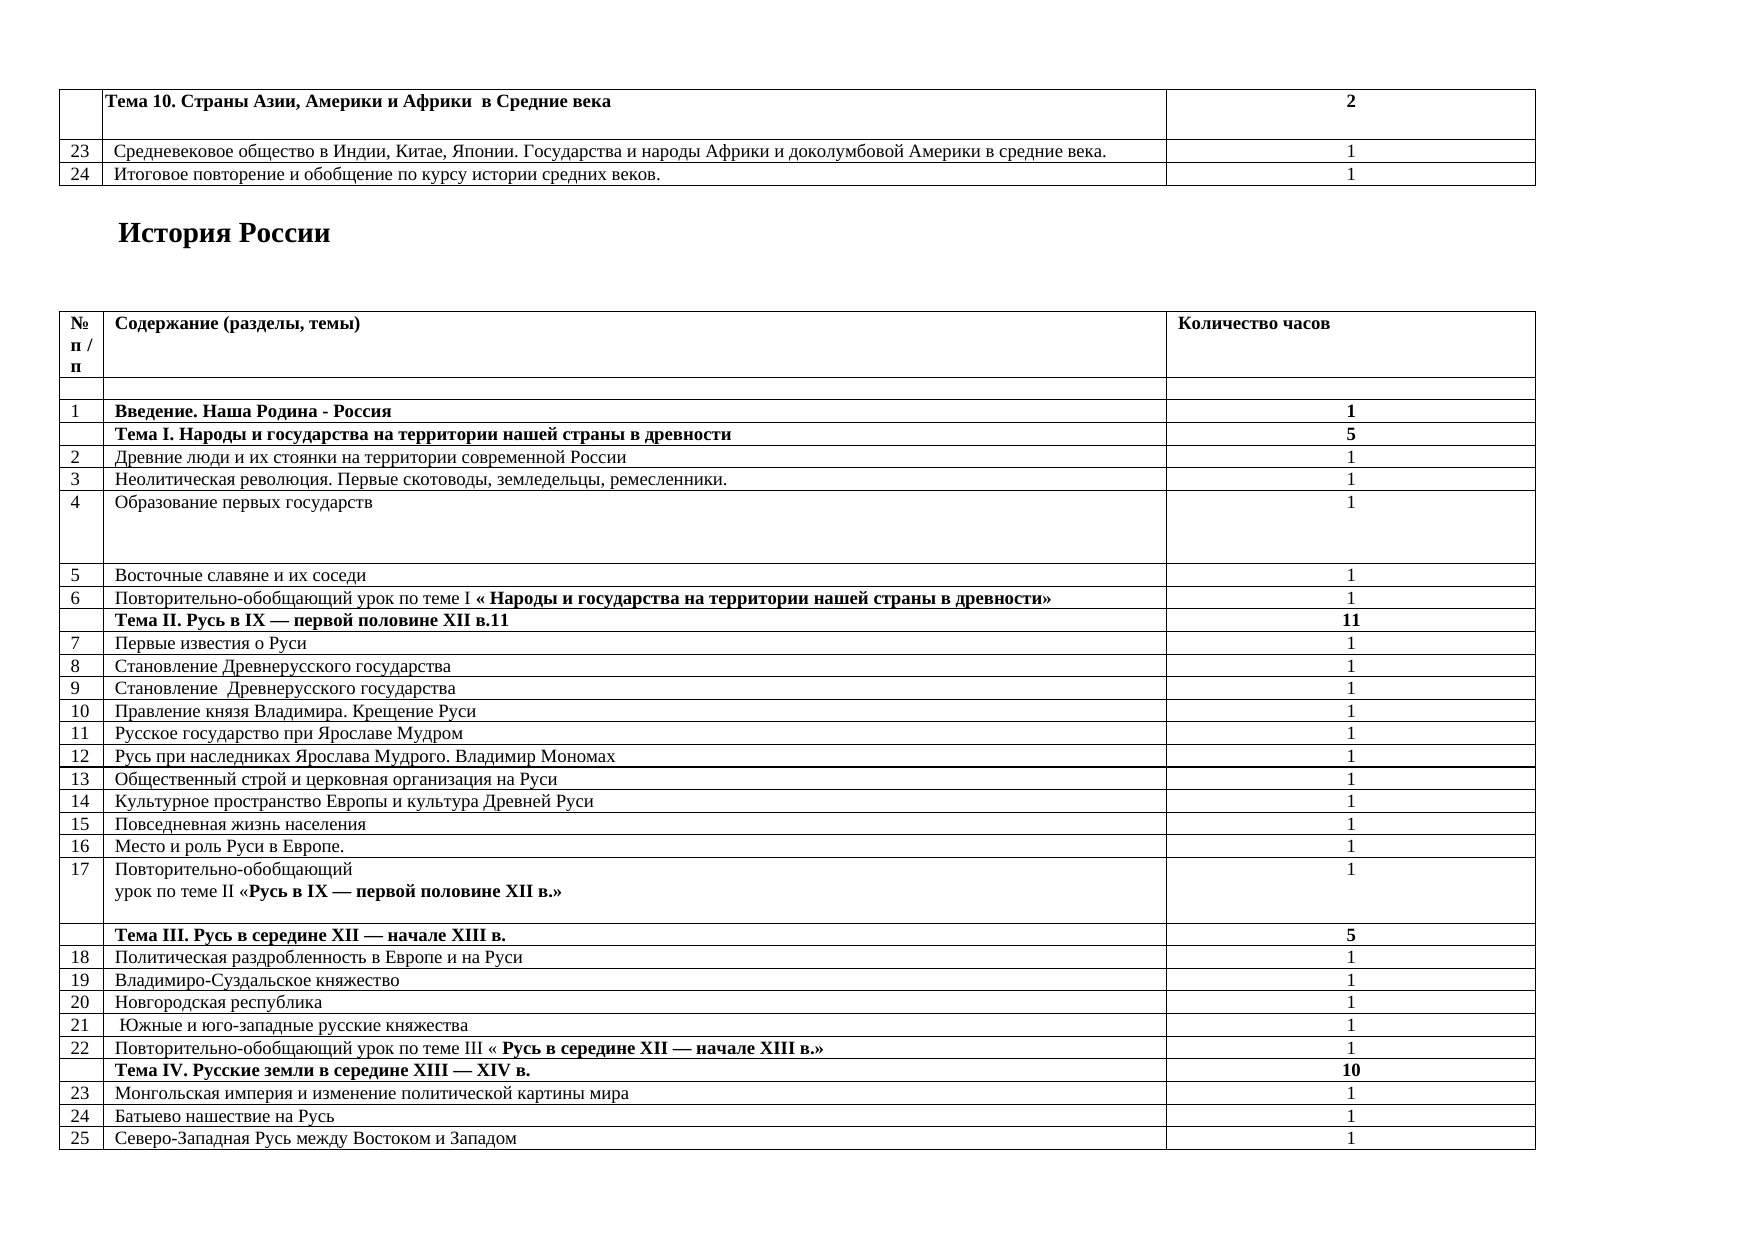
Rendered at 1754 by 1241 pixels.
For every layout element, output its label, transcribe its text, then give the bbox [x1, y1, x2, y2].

table_cell 1 [1167, 400, 1535, 422]
text История России [118, 215, 1636, 248]
table_header № п /п [60, 312, 103, 377]
table_cell 7 [60, 632, 103, 653]
table_cell [60, 378, 103, 399]
table_cell 2 [60, 446, 103, 467]
table_cell Общественный строй и церковная организация на Руси [104, 768, 1166, 789]
table_cell Повторительно-обобщающий урок по теме III « Русь в середине ХII — начале XIII в.» [104, 1037, 1166, 1058]
table_cell Место и роль Руси в Европе. [104, 835, 1166, 857]
table_header Количество часов [1167, 312, 1535, 377]
table_cell 1 [1167, 991, 1535, 1013]
table_cell 1 [1167, 722, 1535, 744]
table_cell 6 [60, 587, 103, 608]
table_cell 1 [1167, 1037, 1535, 1058]
table_cell 1 [1167, 587, 1535, 608]
table_cell Монгольская империя и изменение политической картины мира [104, 1082, 1166, 1103]
table_cell 19 [60, 969, 103, 990]
table_cell 8 [60, 655, 103, 676]
table_cell 11 [1167, 609, 1535, 631]
table_cell 1 [1167, 491, 1535, 563]
table_cell 1 [1167, 1014, 1535, 1036]
table_cell 16 [60, 835, 103, 857]
table_cell 1 [1167, 969, 1535, 990]
table_cell 23 [60, 1082, 103, 1103]
table_cell Русское государство при Ярославе Мудром [104, 722, 1166, 744]
table_cell 1 [1167, 813, 1535, 834]
table_cell 1 [1167, 446, 1535, 467]
table_cell [1167, 378, 1535, 399]
table_cell Повседневная жизнь населения [104, 813, 1166, 834]
table_cell 1 [1167, 745, 1535, 766]
table_cell 5 [1167, 924, 1535, 945]
table_cell Тема III. Русь в середине ХII — начале XIII в. [104, 924, 1166, 945]
table_cell Культурное пространство Европы и культура Древней Руси [104, 790, 1166, 812]
table_cell Повторительно-обобщающий урок по теме II «Русь в IX — первой половине XII в.» [104, 858, 1166, 923]
table_cell Тема I. Народы и государства на территории нашей страны в древности [104, 423, 1166, 444]
table_cell 1 [1167, 140, 1535, 162]
table_cell Введение. Наша Родина - Россия [104, 400, 1166, 422]
table_cell 11 [60, 722, 103, 744]
table_cell Тема 10. Страны Азии, Америки и Африки в Средние века [103, 90, 1166, 139]
table_cell Русь при наследниках Ярослава Мудрого. Владимир Мономах [104, 745, 1166, 766]
table_cell 5 [1167, 423, 1535, 444]
table_cell 14 [60, 790, 103, 812]
table_cell 5 [60, 564, 103, 586]
table_cell 2 [1167, 90, 1535, 139]
table_cell 18 [60, 946, 103, 968]
table_cell 1 [1167, 835, 1535, 857]
table_cell Восточные славяне и их соседи [104, 564, 1166, 586]
table_cell Батыево нашествие на Русь [104, 1105, 1166, 1126]
table_cell 21 [60, 1014, 103, 1036]
table_cell Правление князя Владимира. Крещение Руси [104, 700, 1166, 721]
table_cell [60, 1059, 103, 1081]
table_cell 17 [60, 858, 103, 923]
table_cell 23 [60, 140, 102, 162]
table_cell [104, 378, 1166, 399]
table_cell 10 [60, 700, 103, 721]
table_cell 1 [1167, 1082, 1535, 1103]
table_cell 1 [1167, 655, 1535, 676]
table_cell 24 [60, 163, 102, 184]
table_cell [60, 423, 103, 444]
table_cell 1 [1167, 946, 1535, 968]
table_cell 1 [1167, 632, 1535, 653]
table_cell 1 [1167, 700, 1535, 721]
table_cell Первые известия о Руси [104, 632, 1166, 653]
table_cell 9 [60, 677, 103, 699]
table_cell Становление Древнерусского государства [104, 655, 1166, 676]
table_cell Владимиро-Суздальское княжество [104, 969, 1166, 990]
table_cell Становление Древнерусского государства [104, 677, 1166, 699]
table_cell 1 [60, 400, 103, 422]
table_cell 24 [60, 1105, 103, 1126]
table_cell Северо-Западная Русь между Востоком и Западом [104, 1127, 1166, 1149]
table_cell Древние люди и их стоянки на территории современной России [104, 446, 1166, 467]
table_cell [60, 924, 103, 945]
table_cell Образование первых государств [104, 491, 1166, 563]
table_cell 4 [60, 491, 103, 563]
table_cell Тема II. Русь в IX — первой половине XII в.11 [104, 609, 1166, 631]
table_cell Южные и юго-западные русские княжества [104, 1014, 1166, 1036]
table_cell Политическая раздробленность в Европе и на Руси [104, 946, 1166, 968]
table_cell 1 [1167, 858, 1535, 923]
table_cell 1 [1167, 1127, 1535, 1149]
table_cell 25 [60, 1127, 103, 1149]
table_cell 1 [1167, 468, 1535, 490]
table_cell [60, 90, 102, 139]
table_cell 1 [1167, 768, 1535, 789]
table_cell 20 [60, 991, 103, 1013]
table_header Содержание (разделы, темы) [104, 312, 1166, 377]
table_cell Неолитическая революция. Первые скотоводы, земледельцы, ремесленники. [104, 468, 1166, 490]
table_cell 22 [60, 1037, 103, 1058]
table_cell Повторительно-обобщающий урок по теме I « Народы и государства на территории нашей страны в древности» [104, 587, 1166, 608]
table_cell 15 [60, 813, 103, 834]
table_cell Средневековое общество в Индии, Китае, Японии. Государства и народы Африки и доколумбовой Америки в средние века. [103, 140, 1166, 162]
table_cell 10 [1167, 1059, 1535, 1081]
table_cell 3 [60, 468, 103, 490]
table_cell 1 [1167, 163, 1535, 184]
table_cell Итоговое повторение и обобщение по курсу истории средних веков. [103, 163, 1166, 184]
table_cell [60, 609, 103, 631]
table_cell Тема IV. Русские земли в середине XIII — XIV в. [104, 1059, 1166, 1081]
table_cell 1 [1167, 1105, 1535, 1126]
table_cell Новгородская республика [104, 991, 1166, 1013]
table_cell 12 [60, 745, 103, 766]
table_cell 13 [60, 768, 103, 789]
table_cell 1 [1167, 564, 1535, 586]
table_cell 1 [1167, 790, 1535, 812]
table_cell 1 [1167, 677, 1535, 699]
